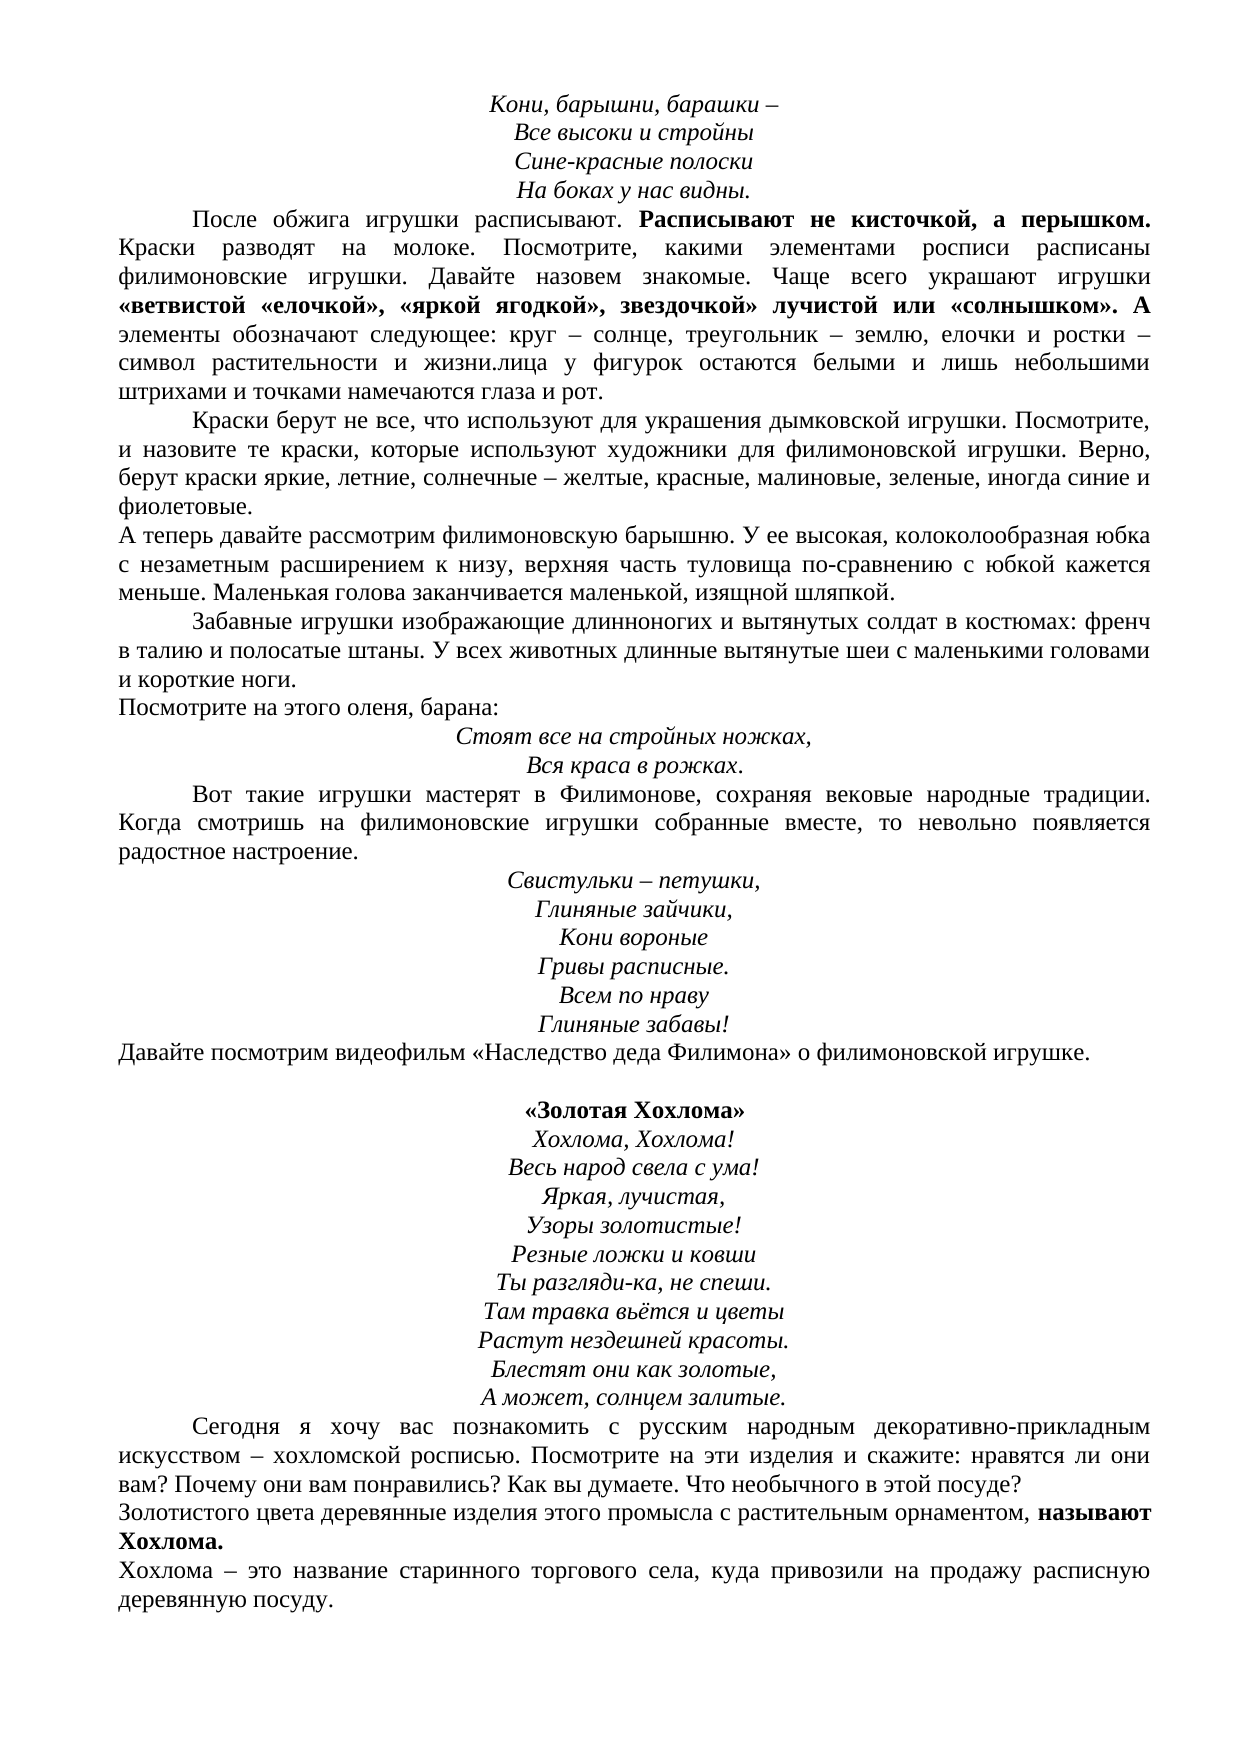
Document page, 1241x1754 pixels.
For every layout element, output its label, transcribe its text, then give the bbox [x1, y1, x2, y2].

text Вся краса в рожках. [118, 750, 1152, 779]
text Забавные игрушки изображающие длинноногих и вытянутых солдат в костюмах: френч в талию и полосатые штаны. У всех животных длинные вытянутые шеи с маленькими головами и короткие ноги. [118, 606, 1152, 692]
text Кони, барышни, барашки – [118, 89, 1152, 117]
text Сине-красные полоски [118, 146, 1152, 175]
text «Золотая Хохлома» [118, 1095, 1152, 1124]
text Растут нездешней красоты. [118, 1325, 1152, 1354]
text Хохлома, Хохлома! [118, 1124, 1152, 1152]
text Яркая, лучистая, [118, 1181, 1152, 1210]
text Глиняные зайчики, [118, 894, 1152, 922]
text Вот такие игрушки мастерят в Филимонове, сохраняя вековые народные традиции. Когда смотришь на филимоновские игрушки собранные вместе, то невольно появляется радостное настроение. [118, 779, 1152, 865]
text Резные ложки и ковши [118, 1239, 1152, 1267]
text Свистульки – петушки, [118, 865, 1152, 894]
text А теперь давайте рассмотрим филимоновскую барышню. У ее высокая, колоколообразная юбка с незаметным расширением к низу, верхняя часть туловища по-сравнению с юбкой кажется меньше. Маленькая голова заканчивается маленькой, изящной шляпкой. [118, 520, 1152, 606]
text Сегодня я хочу вас познакомить с русским народным декоративно-прикладным искусством – хохломской росписью. Посмотрите на эти изделия и скажите: нравятся ли они вам? Почему они вам понравились? Как вы думаете. Что необычного в этой посуде? [118, 1411, 1152, 1497]
text Давайте посмотрим видеофильм «Наследство деда Филимона» о филимоновской игрушке. [118, 1037, 1152, 1066]
text Гривы расписные. [118, 951, 1152, 980]
text Блестят они как золотые, [118, 1354, 1152, 1382]
text Краски берут не все, что используют для украшения дымковской игрушки. Посмотрите, и назовите те краски, которые используют художники для филимоновской игрушки. Верно, берут краски яркие, летние, солнечные – желтые, красные, малиновые, зеленые, иногда синие и фиолетовые. [118, 405, 1152, 520]
text Хохлома – это название старинного торгового села, куда привозили на продажу расписную деревянную посуду. [118, 1555, 1152, 1612]
text На боках у нас видны. [118, 175, 1152, 204]
text Ты разгляди-ка, не спеши. [118, 1267, 1152, 1296]
text Кони вороные [118, 922, 1152, 951]
text Посмотрите на этого оленя, барана: [118, 692, 1152, 721]
text Там травка вьётся и цветы [118, 1296, 1152, 1325]
text А может, солнцем залитые. [118, 1382, 1152, 1411]
text Весь народ свела с ума! [118, 1152, 1152, 1181]
text Глиняные забавы! [118, 1009, 1152, 1037]
text Золотистого цвета деревянные изделия этого промысла с растительным орнаментом, называют Хохлома. [118, 1497, 1152, 1555]
text Все высоки и стройны [118, 117, 1152, 146]
text Узоры золотистые! [118, 1210, 1152, 1239]
text После обжига игрушки расписывают. Расписывают не кисточкой, а перышком. Краски разводят на молоке. Посмотрите, какими элементами росписи расписаны филимоновские игрушки. Давайте назовем знакомые. Чаще всего украшают игрушки «ветвистой «елочкой», «яркой ягодкой», звездочкой» лучистой или «солнышком». А элементы обозначают следующее: круг – солнце, треугольник – землю, елочки и ростки – символ растительности и жизни.лица у фигурок остаются белыми и лишь небольшими штрихами и точками намечаются глаза и рот. [118, 204, 1152, 405]
text Стоят все на стройных ножках, [118, 721, 1152, 750]
text Всем по нраву [118, 980, 1152, 1009]
